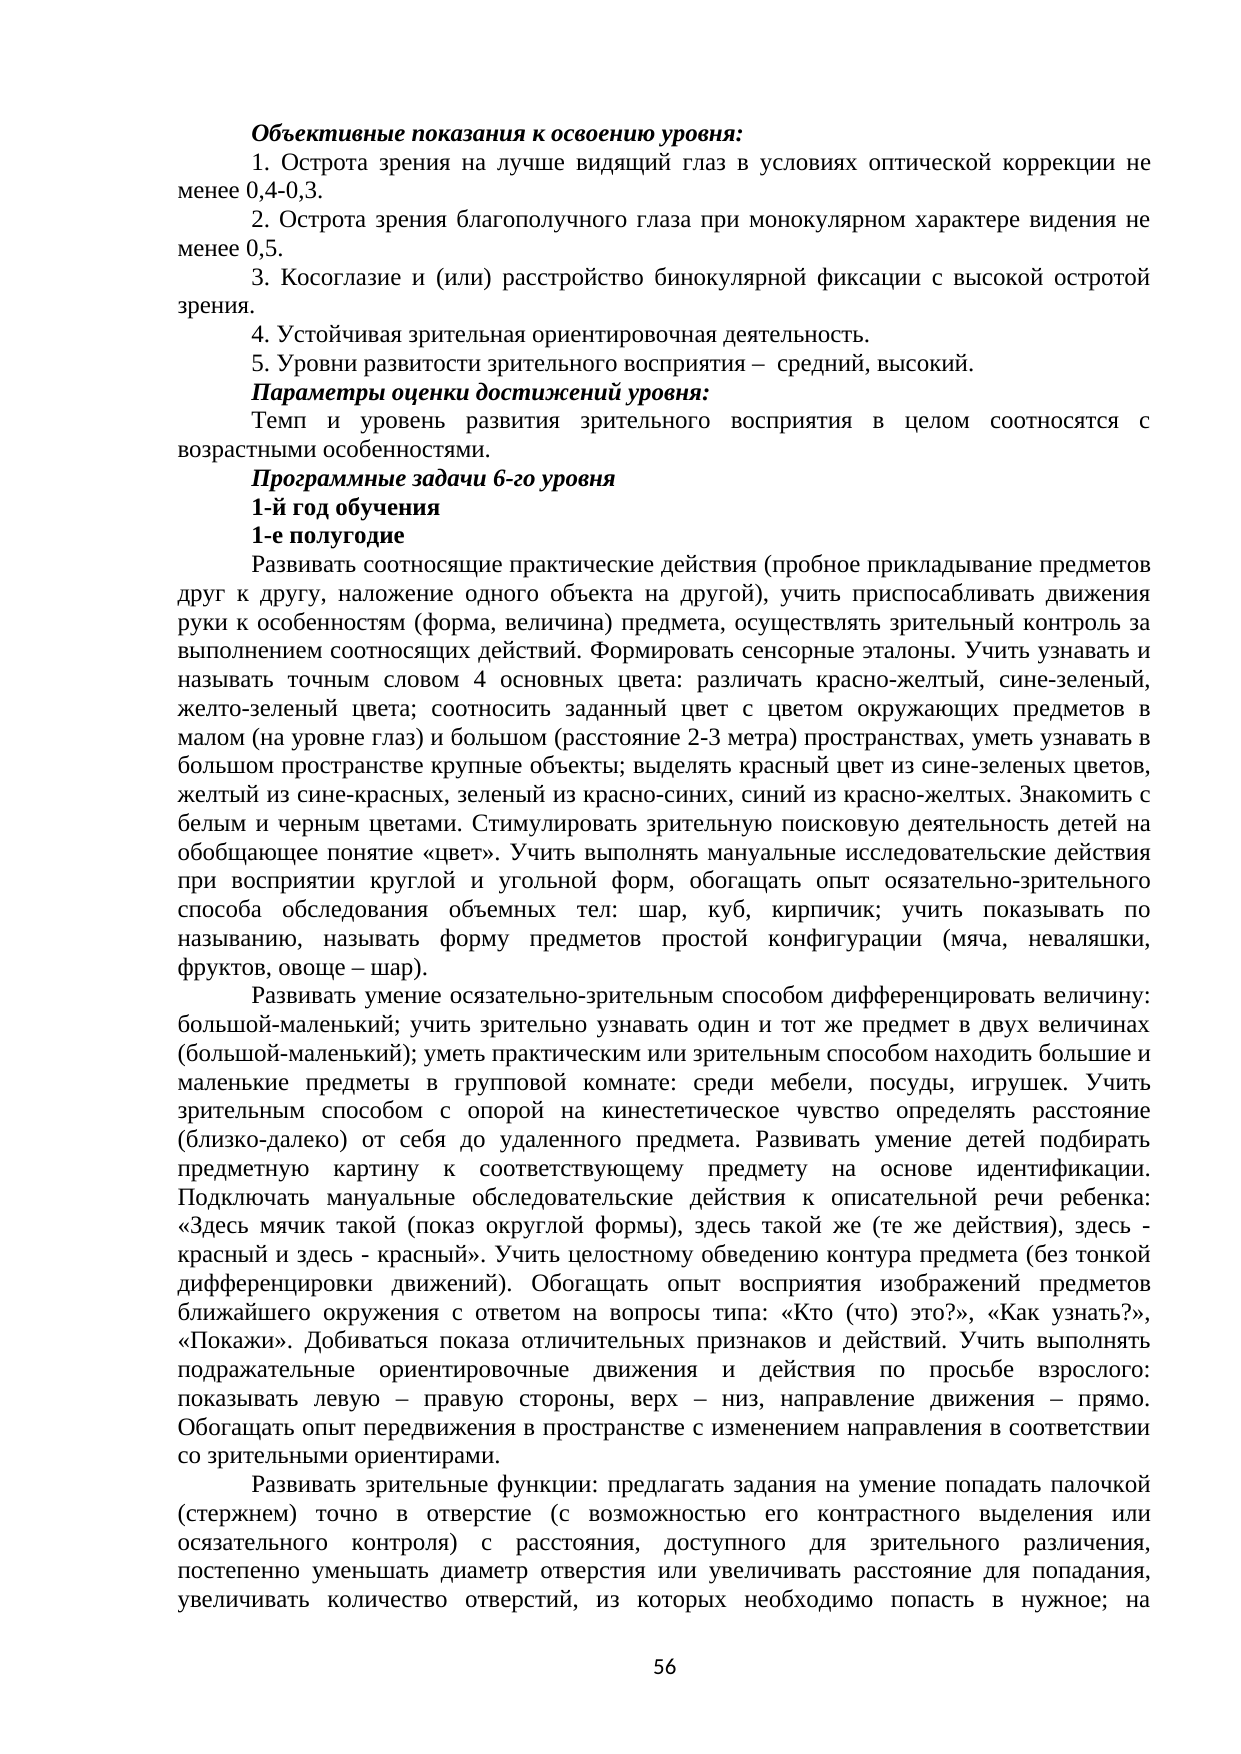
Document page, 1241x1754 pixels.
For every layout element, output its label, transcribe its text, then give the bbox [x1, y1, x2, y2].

text 2. Острота зрения благополучного глаза при монокулярном характере видения не менее 0,5. [177, 204, 1152, 262]
text Темп и уровень развития зрительного восприятия в целом соотносятся с возрастными особенностями. [177, 406, 1152, 463]
text 1-е полугодие [177, 521, 1152, 549]
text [177, 1469, 1152, 1613]
text 5. Уровни развитости зрительного восприятия – средний, высокий. [177, 348, 1152, 377]
text Развивать соотносящие практические действия (пробное прикладывание предметов друг к другу, наложение одного объекта на другой), учить приспосабливать движения руки к особенностям (форма, величина) предмета, осуществлять зрительный контроль за выполнением соотносящих действий. Формировать сенсорные эталоны. Учить узнавать и называть точным словом 4 основных цвета: различать красно-желтый, сине-зеленый, желто-зеленый цвета; соотносить заданный цвет с цветом окружающих предметов в малом (на уровне глаз) и большом (расстояние 2-3 метра) пространствах, уметь узнавать в большом пространстве крупные объекты; выделять красный цвет из сине-зеленых цветов, желтый из сине-красных, зеленый из красно-синих, синий из красно-желтых. Знакомить с белым и черным цветами. Стимулировать зрительную поисковую деятельность детей на обобщающее понятие «цвет». Учить выполнять мануальные исследовательские действия при восприятии круглой и угольной форм, обогащать опыт осязательно-зрительного способа обследования объемных тел: шар, куб, кирпичик; учить показывать по называнию, называть форму предметов простой конфигурации (мяча, неваляшки, фруктов, овоще – шар). [177, 549, 1152, 981]
text 1. Острота зрения на лучше видящий глаз в условиях оптической коррекции не менее 0,4-0,3. [177, 147, 1152, 204]
text Программные задачи 6-го уровня [177, 463, 1152, 492]
text 1-й год обучения [177, 492, 1152, 521]
text 4. Устойчивая зрительная ориентировочная деятельность. [177, 319, 1152, 348]
text 3. Косоглазие и (или) расстройство бинокулярной фиксации с высокой остротой зрения. [177, 262, 1152, 319]
text Объективные показания к освоению уровня: [177, 118, 1152, 147]
text Развивать умение осязательно-зрительным способом дифференцировать величину: большой-маленький; учить зрительно узнавать один и тот же предмет в двух величинах (большой-маленький); уметь практическим или зрительным способом находить большие и маленькие предметы в групповой комнате: среди мебели, посуды, игрушек. Учить зрительным способом с опорой на кинестетическое чувство определять расстояние (близко-далеко) от себя до удаленного предмета. Развивать умение детей подбирать предметную картину к соответствующему предмету на основе идентификации. Подключать мануальные обследовательские действия к описательной речи ребенка: «Здесь мячик такой (показ округлой формы), здесь такой же (те же действия), здесь - красный и здесь - красный». Учить целостному обведению контура предмета (без тонкой дифференцировки движений). Обогащать опыт восприятия изображений предметов ближайшего окружения с ответом на вопросы типа: «Кто (что) это?», «Как узнать?», «Покажи». Добиваться показа отличительных признаков и действий. Учить выполнять подражательные ориентировочные движения и действия по просьбе взрослого: показывать левую – правую стороны, верх – низ, направление движения – прямо. Обогащать опыт передвижения в пространстве с изменением направления в соответствии со зрительными ориентирами. [177, 981, 1152, 1469]
text Параметры оценки достижений уровня: [177, 377, 1152, 406]
